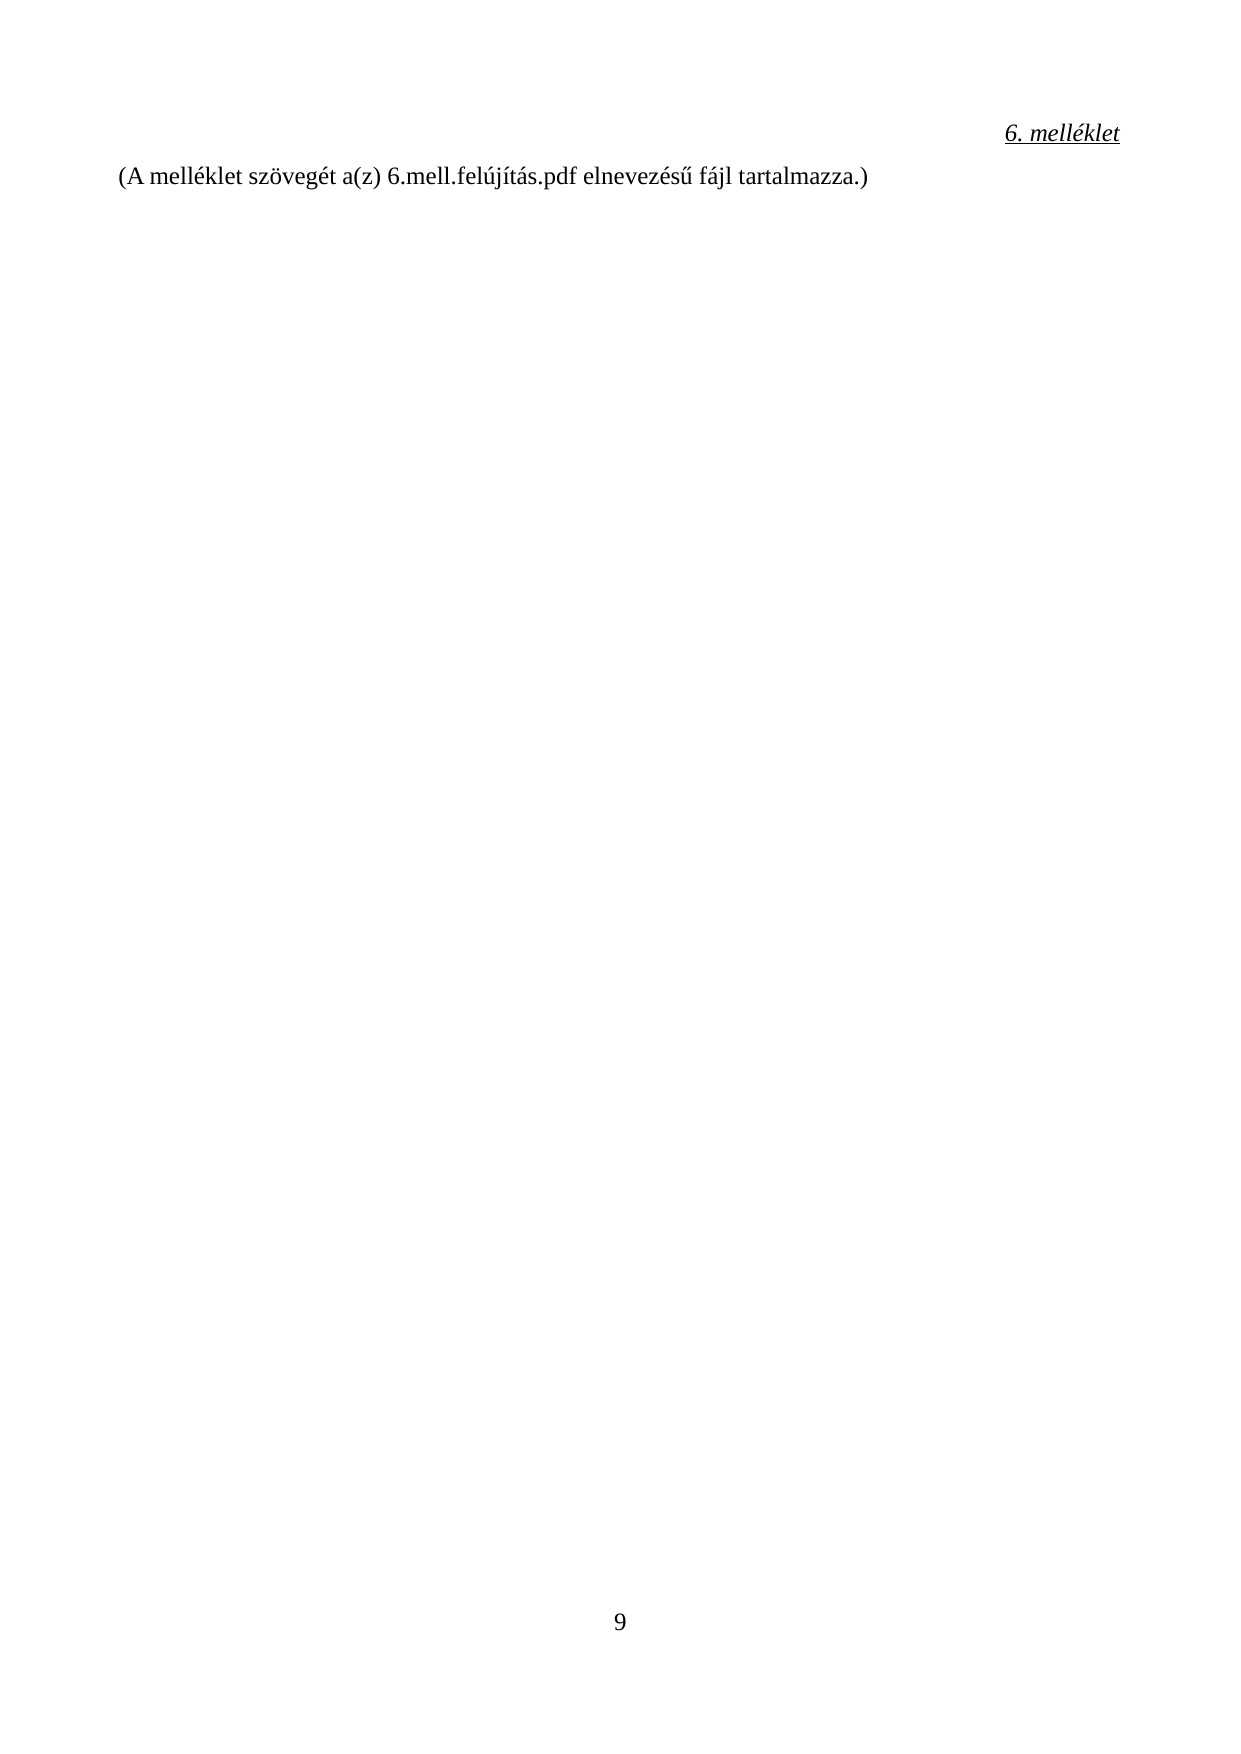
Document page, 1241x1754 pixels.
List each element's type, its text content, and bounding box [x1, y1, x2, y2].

text (A melléklet szövegét a(z) 6.mell.felújítás.pdf elnevezésű fájl tartalmazza.) [118, 161, 1122, 190]
text 6. melléklet [118, 118, 1122, 147]
